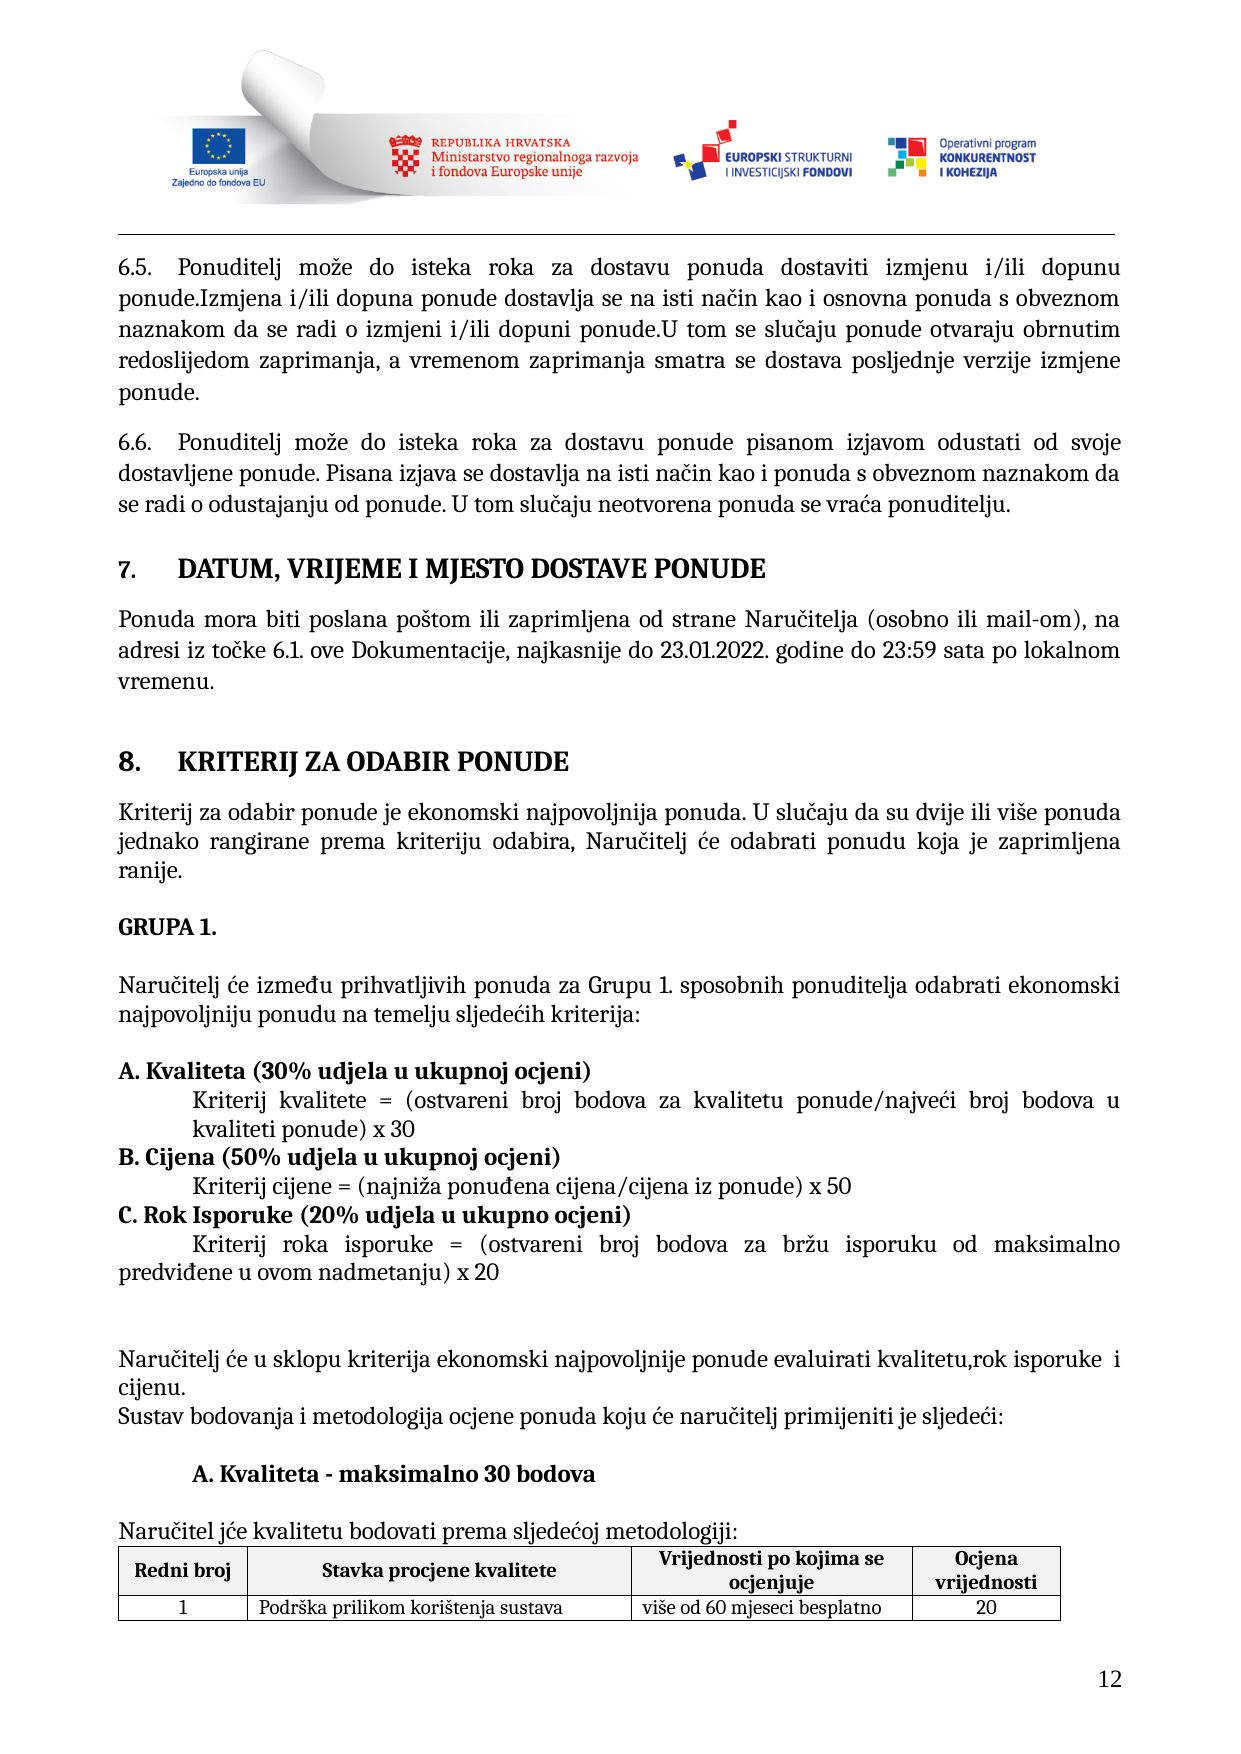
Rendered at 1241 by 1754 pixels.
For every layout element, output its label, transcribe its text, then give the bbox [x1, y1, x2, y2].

text Sustav bodovanja i metodologija ocjene ponuda koju će naručitelj primijeniti je sljedeći: [118, 1402, 1122, 1431]
table_cell više od 60 mjeseci besplatno [632, 1596, 912, 1620]
text 6.5. Ponuditelj može do isteka roka za dostavu ponuda dostaviti izmjenu i/ili dopunu ponude.Izmjena i/ili dopuna ponude dostavlja se na isti način kao i osnovna ponuda s obveznom naznakom da se radi o izmjeni i/ili dopuni ponude.U tom se slučaju ponude otvaraju obrnutim redoslijedom zaprimanja, a vremenom zaprimanja smatra se dostava posljednje verzije izmjene ponude. [118, 180, 1122, 406]
table_cell 20 [913, 1596, 1060, 1620]
text Naručitelj će između prihvatljivih ponuda za Grupu 1. sposobnih ponuditelja odabrati ekonomski najpovoljniju ponudu na temelju sljedećih kriterija: [118, 971, 1122, 1028]
text Kriterij cijene = (najniža ponuđena cijena/cijena iz ponude) x 50 [192, 1172, 1122, 1201]
table_header Ocjena vrijednosti [913, 1547, 1060, 1595]
text 6.6. Ponuditelj može do isteka roka za dostavu ponude pisanom izjavom odustati od svoje dostavljene ponude. Pisana izjava se dostavlja na isti način kao i ponuda s obveznom naznakom da se radi o odustajanju od ponude. U tom slučaju neotvorena ponuda se vraća ponuditelju. [118, 428, 1122, 518]
text Naručitelj će u sklopu kriterija ekonomski najpovoljnije ponude evaluirati kvalitetu,rok isporuke i cijenu. [118, 1344, 1122, 1402]
picture [144, 45, 1048, 222]
text A. Kvaliteta (30% udjela u ukupnoj ocjeni) [118, 1057, 1122, 1086]
text 8. KRITERIJ ZA ODABIR PONUDE [118, 745, 1122, 779]
table_header Vrijednosti po kojima se ocjenjuje [632, 1547, 912, 1595]
table_header Redni broj [119, 1547, 247, 1595]
text C. Rok Isporuke (20% udjela u ukupno ocjeni) [118, 1201, 1122, 1229]
text GRUPA 1. [118, 913, 1122, 942]
table_cell Podrška prilikom korištenja sustava [248, 1596, 631, 1620]
text 7. DATUM, VRIJEME I MJESTO DOSTAVE PONUDE [118, 552, 1122, 585]
text Kriterij roka isporuke = (ostvareni broj bodova za bržu isporuku od maksimalno predviđene u ovom nadmetanju) x 20 [118, 1229, 1122, 1287]
text Kriterij kvalitete = (ostvareni broj bodova za kvalitetu ponude/najveći broj bodova u kvaliteti ponude) x 30 [192, 1086, 1122, 1143]
text B. Cijena (50% udjela u ukupnoj ocjeni) [118, 1143, 1122, 1172]
text Ponuda mora biti poslana poštom ili zaprimljena od strane Naručitelja (osobno ili mail-om), na adresi iz točke 6.1. ove Dokumentacije, najkasnije do 23.01.2022. godine do 23:59 sata po lokalnom vremenu. [118, 604, 1122, 695]
text A. Kvaliteta - maksimalno 30 bodova [118, 1459, 1122, 1488]
table_cell 1 [119, 1596, 247, 1620]
table_header Stavka procjene kvalitete [248, 1547, 631, 1595]
text Kriterij za odabir ponude je ekonomski najpovoljnija ponuda. U slučaju da su dvije ili više ponuda jednako rangirane prema kriteriju odabira, Naručitelj će odabrati ponudu koja je zaprimljena ranije. [118, 798, 1122, 884]
text Naručitel jće kvalitetu bodovati prema sljedećoj metodologiji: [118, 1517, 1122, 1546]
